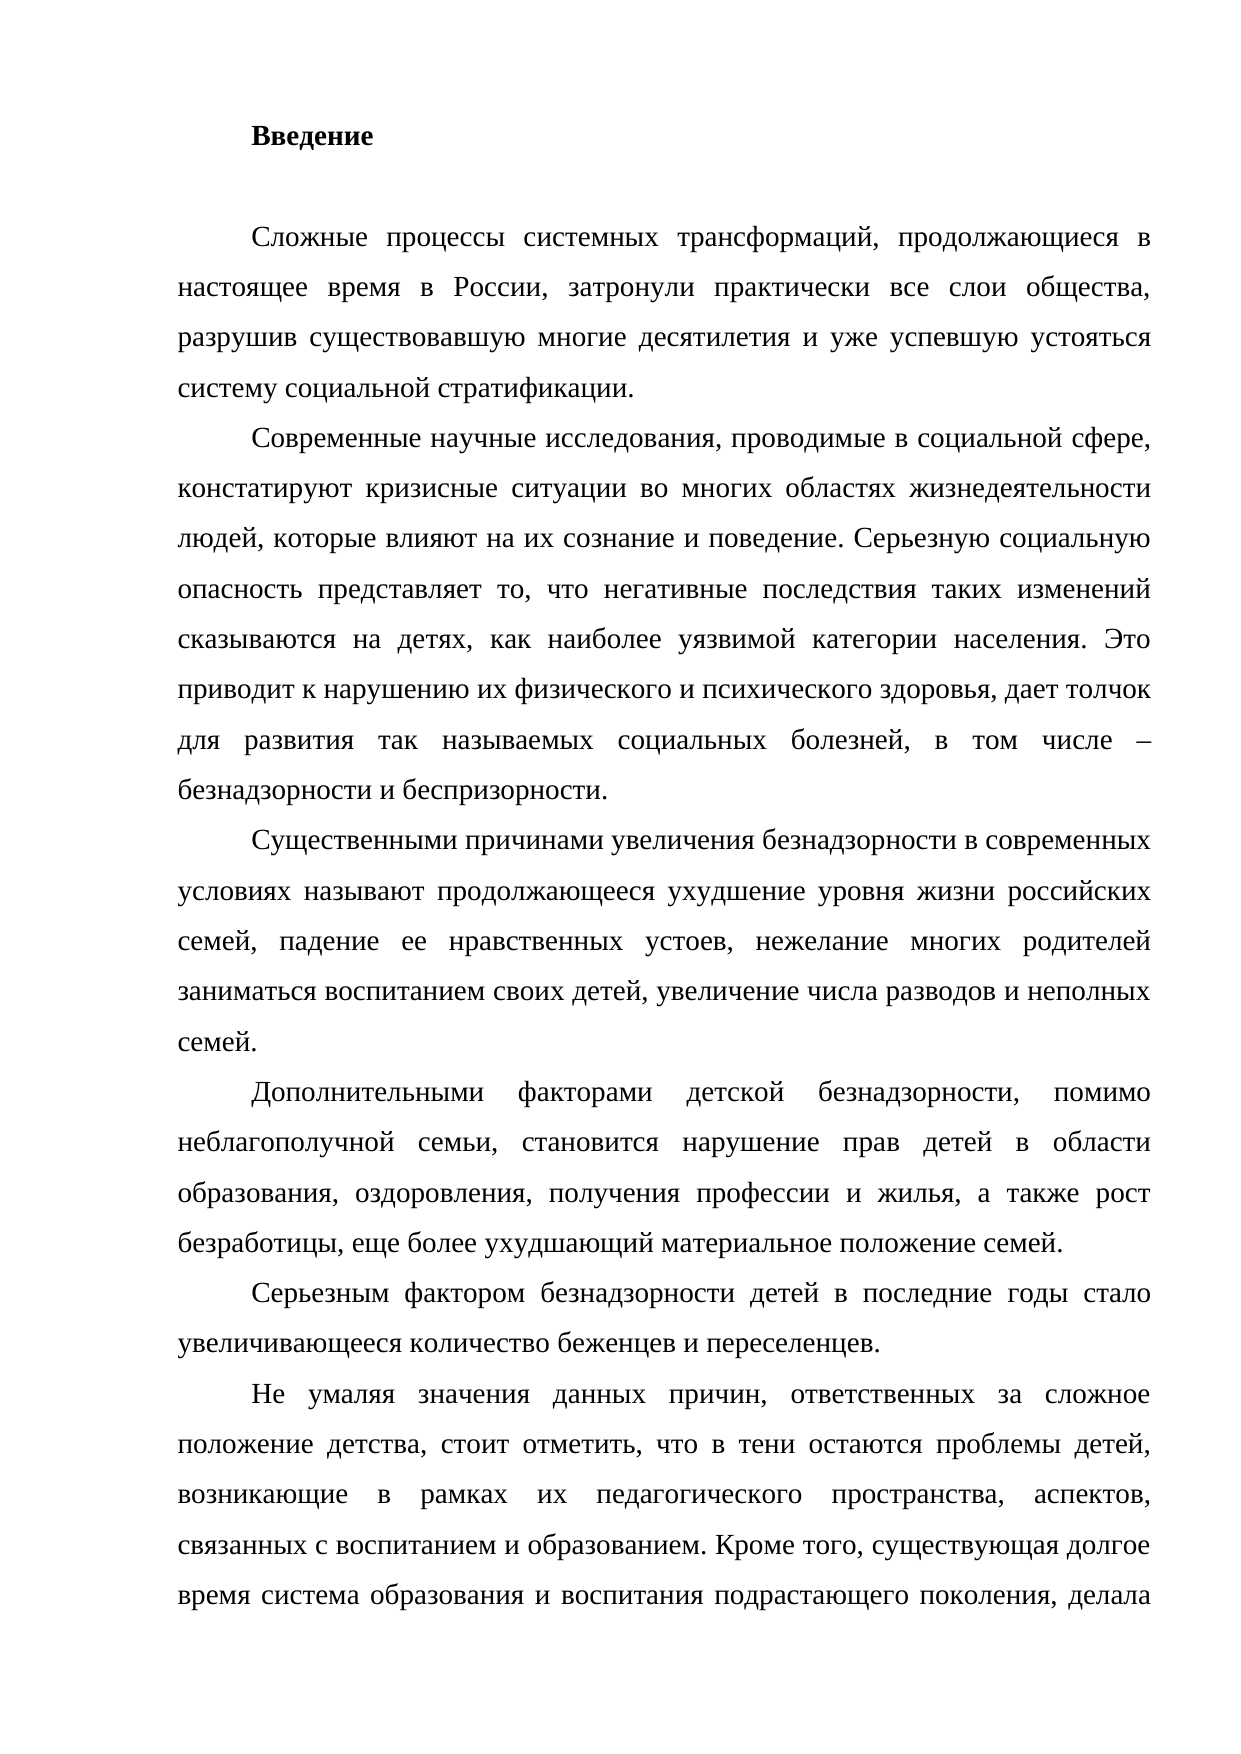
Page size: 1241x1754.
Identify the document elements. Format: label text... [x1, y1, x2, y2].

text Сложные процессы системных трансформаций, продолжающиеся в настоящее время в России, затронули практически все слои общества, разрушив существовавшую многие десятилетия и уже успевшую устояться систему социальной стратификации. [177, 219, 1152, 403]
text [177, 1376, 1152, 1611]
text Серьезным фактором безнадзорности детей в последние годы стало увеличивающееся количество беженцев и переселенцев. [177, 1275, 1152, 1359]
text Дополнительными факторами детской безнадзорности, помимо неблагополучной семьи, становится нарушение прав детей в области образования, оздоровления, получения профессии и жилья, а также рост безработицы, еще более ухудшающий материальное положение семей. [177, 1074, 1152, 1258]
text Современные научные исследования, проводимые в социальной сфере, констатируют кризисные ситуации во многих областях жизнедеятельности людей, которые влияют на их сознание и поведение. Серьезную социальную опасность представляет то, что негативные последствия таких изменений сказываются на детях, как наиболее уязвимой категории населения. Это приводит к нарушению их физического и психического здоровья, дает толчок для развития так называемых социальных болезней, в том числе – безнадзорности и беспризорности. [177, 420, 1152, 806]
text Существенными причинами увеличения безнадзорности в современных условиях называют продолжающееся ухудшение уровня жизни российских семей, падение ее нравственных устоев, нежелание многих родителей заниматься воспитанием своих детей, увеличение числа разводов и неполных семей. [177, 822, 1152, 1057]
text Введение [177, 118, 1152, 152]
